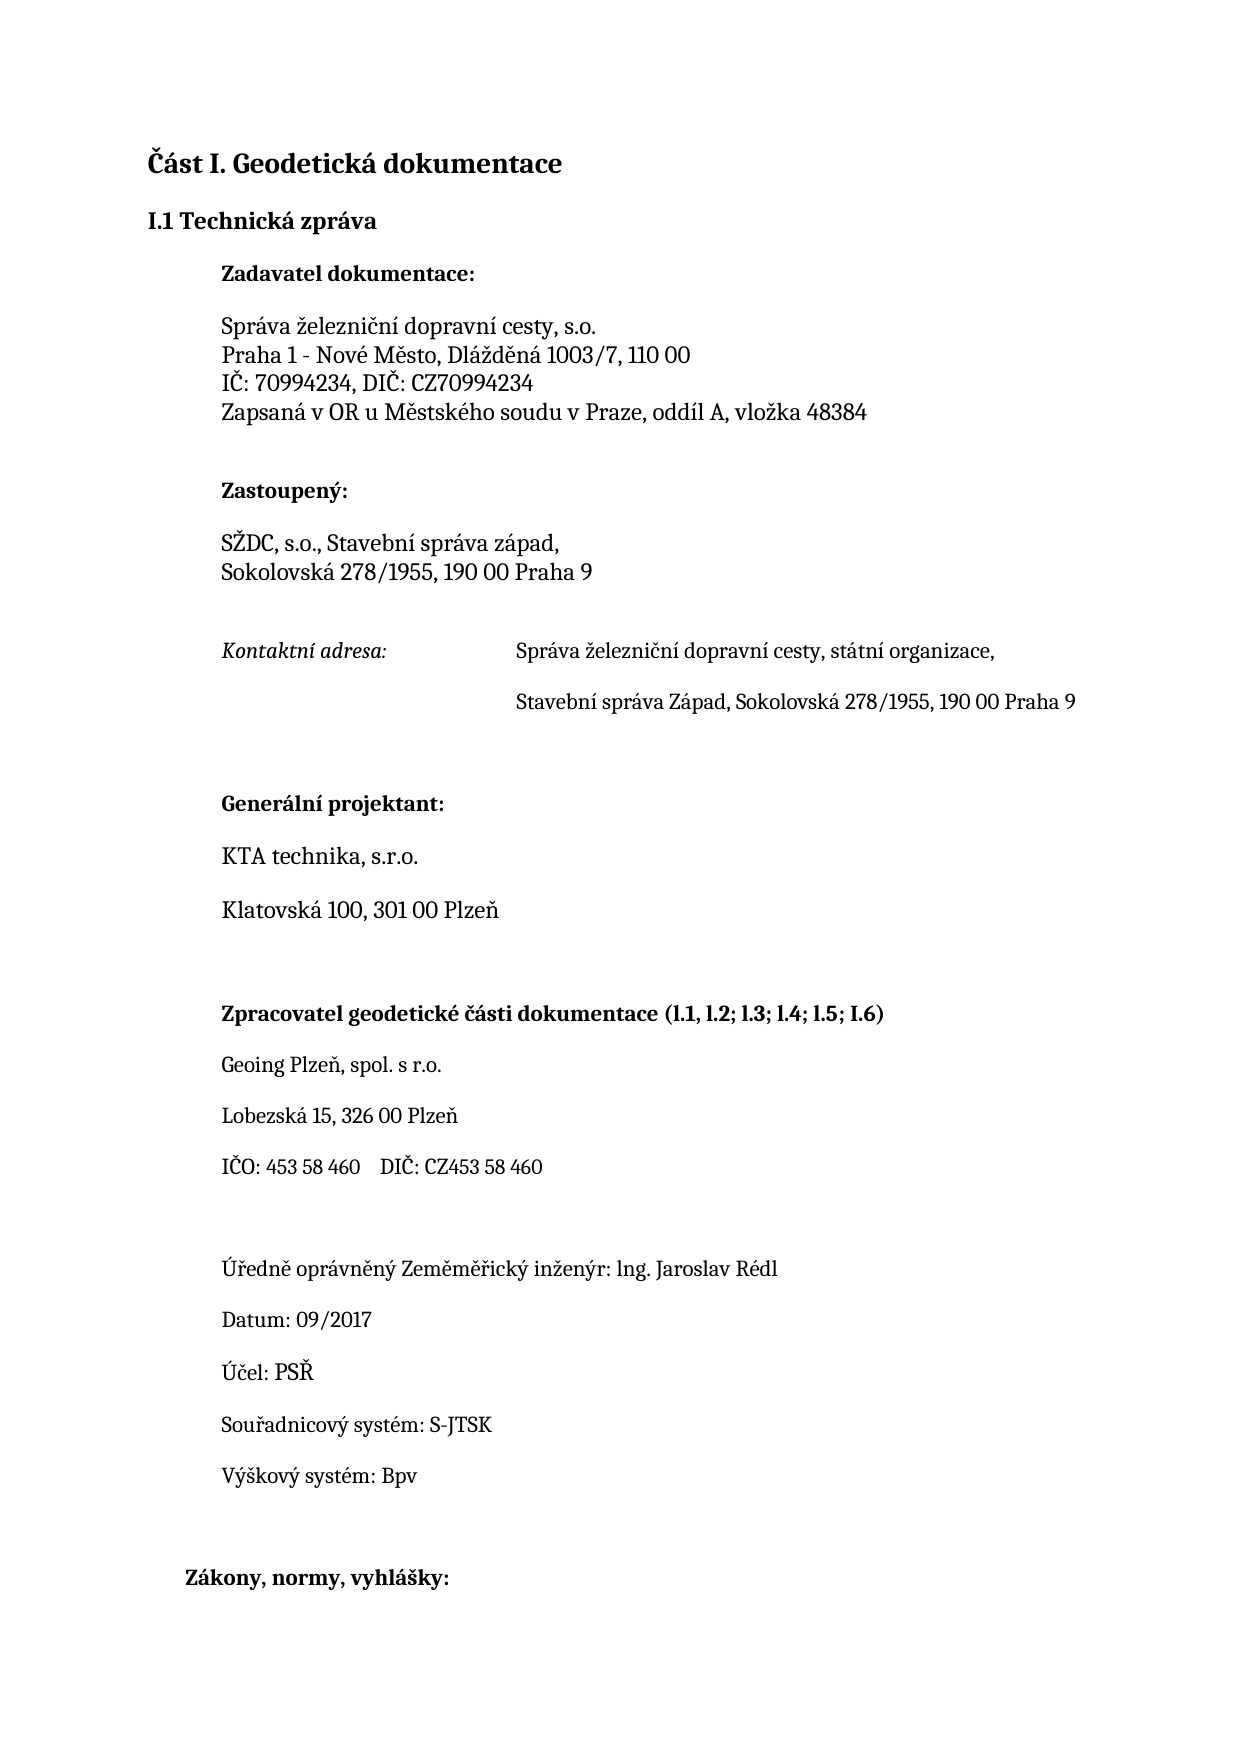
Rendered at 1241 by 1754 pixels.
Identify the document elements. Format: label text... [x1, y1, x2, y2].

text Zpracovatel geodetické části dokumentace (l.1, l.2; l.3; l.4; l.5; I.6) [148, 1000, 1093, 1027]
text SŽDC, s.o., Stavební správa západ, [221, 529, 1093, 558]
text IČO: 453 58 460 DIČ: CZ453 58 460 [148, 1153, 1093, 1180]
text Klatovská 100, 301 00 Plzeň [148, 896, 1093, 924]
text Generální projektant: [221, 791, 1093, 817]
text Zapsaná v OR u Městského soudu v Praze, oddíl A, vložka 48384 [221, 398, 1093, 427]
text I.1 Technická zpráva [148, 207, 1093, 236]
text Kontaktní adresa: Správa železniční dopravní cesty, státní organizace, [148, 637, 1093, 664]
text Část I. Geodetická dokumentace [148, 148, 1093, 181]
text Úředně oprávněný Zeměměřický inženýr: lng. Jaroslav Rédl [148, 1256, 1093, 1282]
text Praha 1 - Nové Město, Dlážděná 1003/7, 110 00 [221, 341, 1093, 369]
text Správa železniční dopravní cesty, s.o. [221, 312, 1093, 341]
text Zákony, normy, vyhlášky: [148, 1565, 1093, 1591]
text Zastoupený: [148, 478, 1093, 504]
text Účel: PSŘ [148, 1358, 1093, 1386]
text IČ: 70994234, DIČ: CZ70994234 [221, 369, 1093, 398]
text Sokolovská 278/1955, 190 00 Praha 9 [221, 558, 1093, 586]
text Geoing Plzeň, spol. s r.o. [148, 1051, 1093, 1078]
text Datum: 09/2017 [148, 1307, 1093, 1333]
text KTA technika, s.r.o. [221, 842, 1093, 870]
text Zadavatel dokumentace: [148, 261, 1093, 287]
text Souřadnicový systém: S-JTSK [148, 1412, 1093, 1438]
text Stavební správa Západ, Sokolovská 278/1955, 190 00 Praha 9 [516, 688, 1093, 715]
text Výškový systém: Bpv [148, 1463, 1093, 1489]
text Lobezská 15, 326 00 Plzeň [148, 1102, 1093, 1129]
